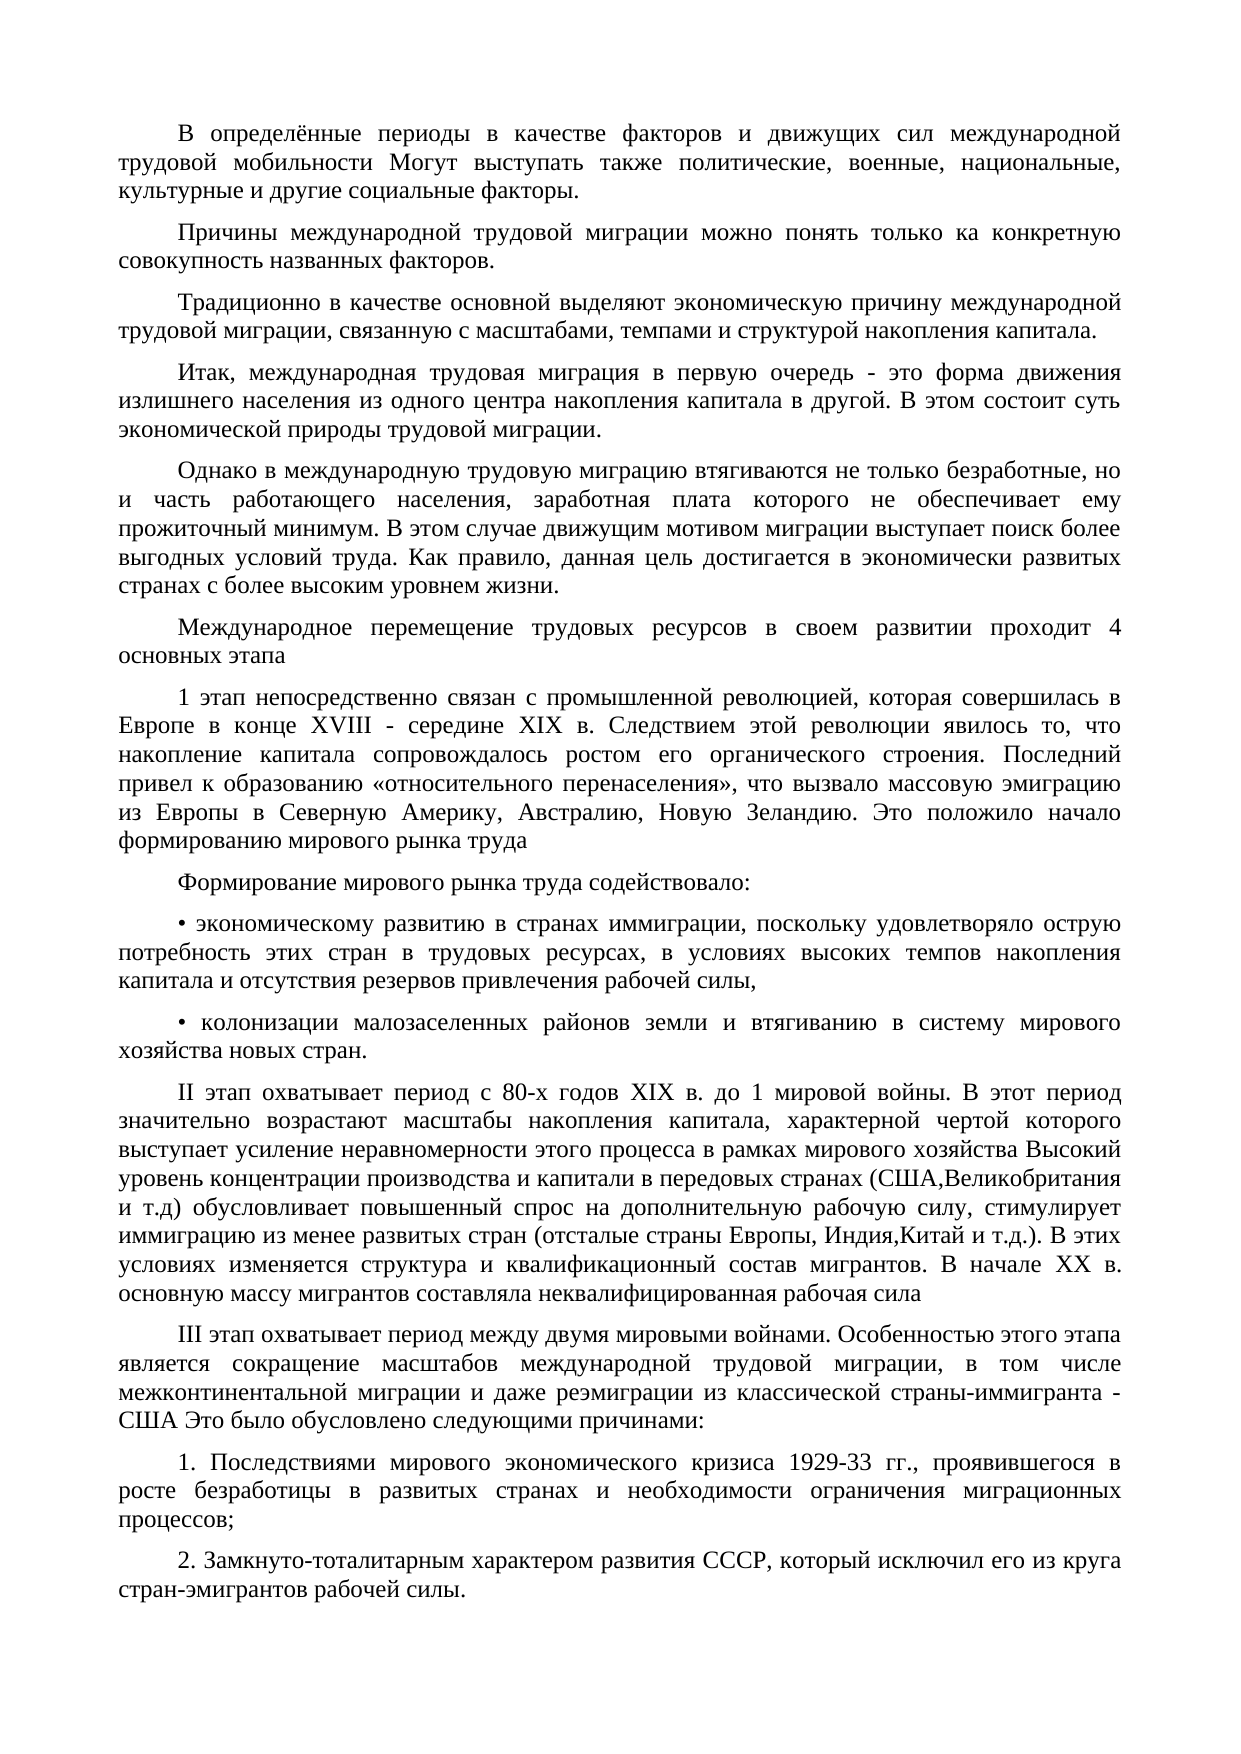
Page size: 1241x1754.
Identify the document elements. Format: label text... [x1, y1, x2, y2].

text • экономическому развитию в странах иммиграции, поскольку удовлетворяло острую потребность этих стран в трудовых ресурсах, в условиях высоких темпов накопления капитала и отсутствия резервов привлечения рабочей силы, [118, 908, 1122, 994]
text Формирование мирового рынка труда содействовало: [118, 867, 1122, 896]
text Итак, международная трудовая миграция в первую очередь - это форма движения излишнего населения из одного центра накопления капитала в другой. В этом состоит суть экономической природы трудовой миграции. [118, 357, 1122, 443]
text Традиционно в качестве основной выделяют экономическую причину международной трудовой миграции, связанную с масштабами, темпами и структурой накопления капитала. [118, 287, 1122, 344]
text В определённые периоды в качестве факторов и движущих сил международной трудовой мобильности Могут выступать также политические, военные, национальные, культурные и другие социальные факторы. [118, 118, 1122, 204]
text Однако в международную трудовую миграцию втягиваются не только безработные, но и часть работающего населения, заработная плата которого не обеспечивает ему прожиточный минимум. В этом случае движущим мотивом миграции выступает поиск более выгодных условий труда. Как правило, данная цель достигается в экономически развитых странах с более высоким уровнем жизни. [118, 456, 1122, 599]
text • колонизации малозаселенных районов земли и втягиванию в систему мирового хозяйства новых стран. [118, 1007, 1122, 1064]
text III этап охватывает период между двумя мировыми войнами. Особенностью этого этапа является сокращение масштабов международной трудовой миграции, в том числе межконтинентальной миграции и даже реэмиграции из классической страны-иммигранта - США Это было обусловлено следующими причинами: [118, 1319, 1122, 1434]
text 1 этап непосредственно связан с промышленной революцией, которая совершилась в Европе в конце ХVIII - середине XIX в. Следствием этой революции явилось то, что накопление капитала сопровождалось ростом его органического строения. Последний привел к образованию «относительного перенаселения», что вызвало массовую эмиграцию из Европы в Северную Америку, Австралию, Новую Зеландию. Это положило начало формированию мирового рынка труда [118, 682, 1122, 854]
text Международное перемещение трудовых ресурсов в своем развитии проходит 4 основных этапа [118, 612, 1122, 669]
text 2. Замкнуто-тоталитарным характером развития СССР, который исключил его из круга стран-эмигрантов рабочей силы. [118, 1546, 1122, 1603]
text 1. Последствиями мирового экономического кризиса 1929-33 гг., проявившегося в росте безработицы в развитых странах и необходимости ограничения миграционных процессов; [118, 1447, 1122, 1533]
text II этап охватывает период с 80-х годов XIX в. до 1 мировой войны. В этот период значительно возрастают масштабы накопления капитала, характерной чертой которого выступает усиление неравномерности этого процесса в рамках мирового хозяйства Высокий уровень концентрации производства и капитали в передовых странах (США,Великобритания и т.д) обусловливает повышенный спрос на дополнительную рабочую силу, стимулирует иммиграцию из менее развитых стран (отсталые страны Европы, Индия,Китай и т.д.). В этих условиях изменяется структура и квалификационный состав мигрантов. В начале XX в. основную массу мигрантов составляла неквалифицированная рабочая сила [118, 1077, 1122, 1307]
text Причины международной трудовой миграции можно понять только ка конкретную совокупность названных факторов. [118, 217, 1122, 274]
